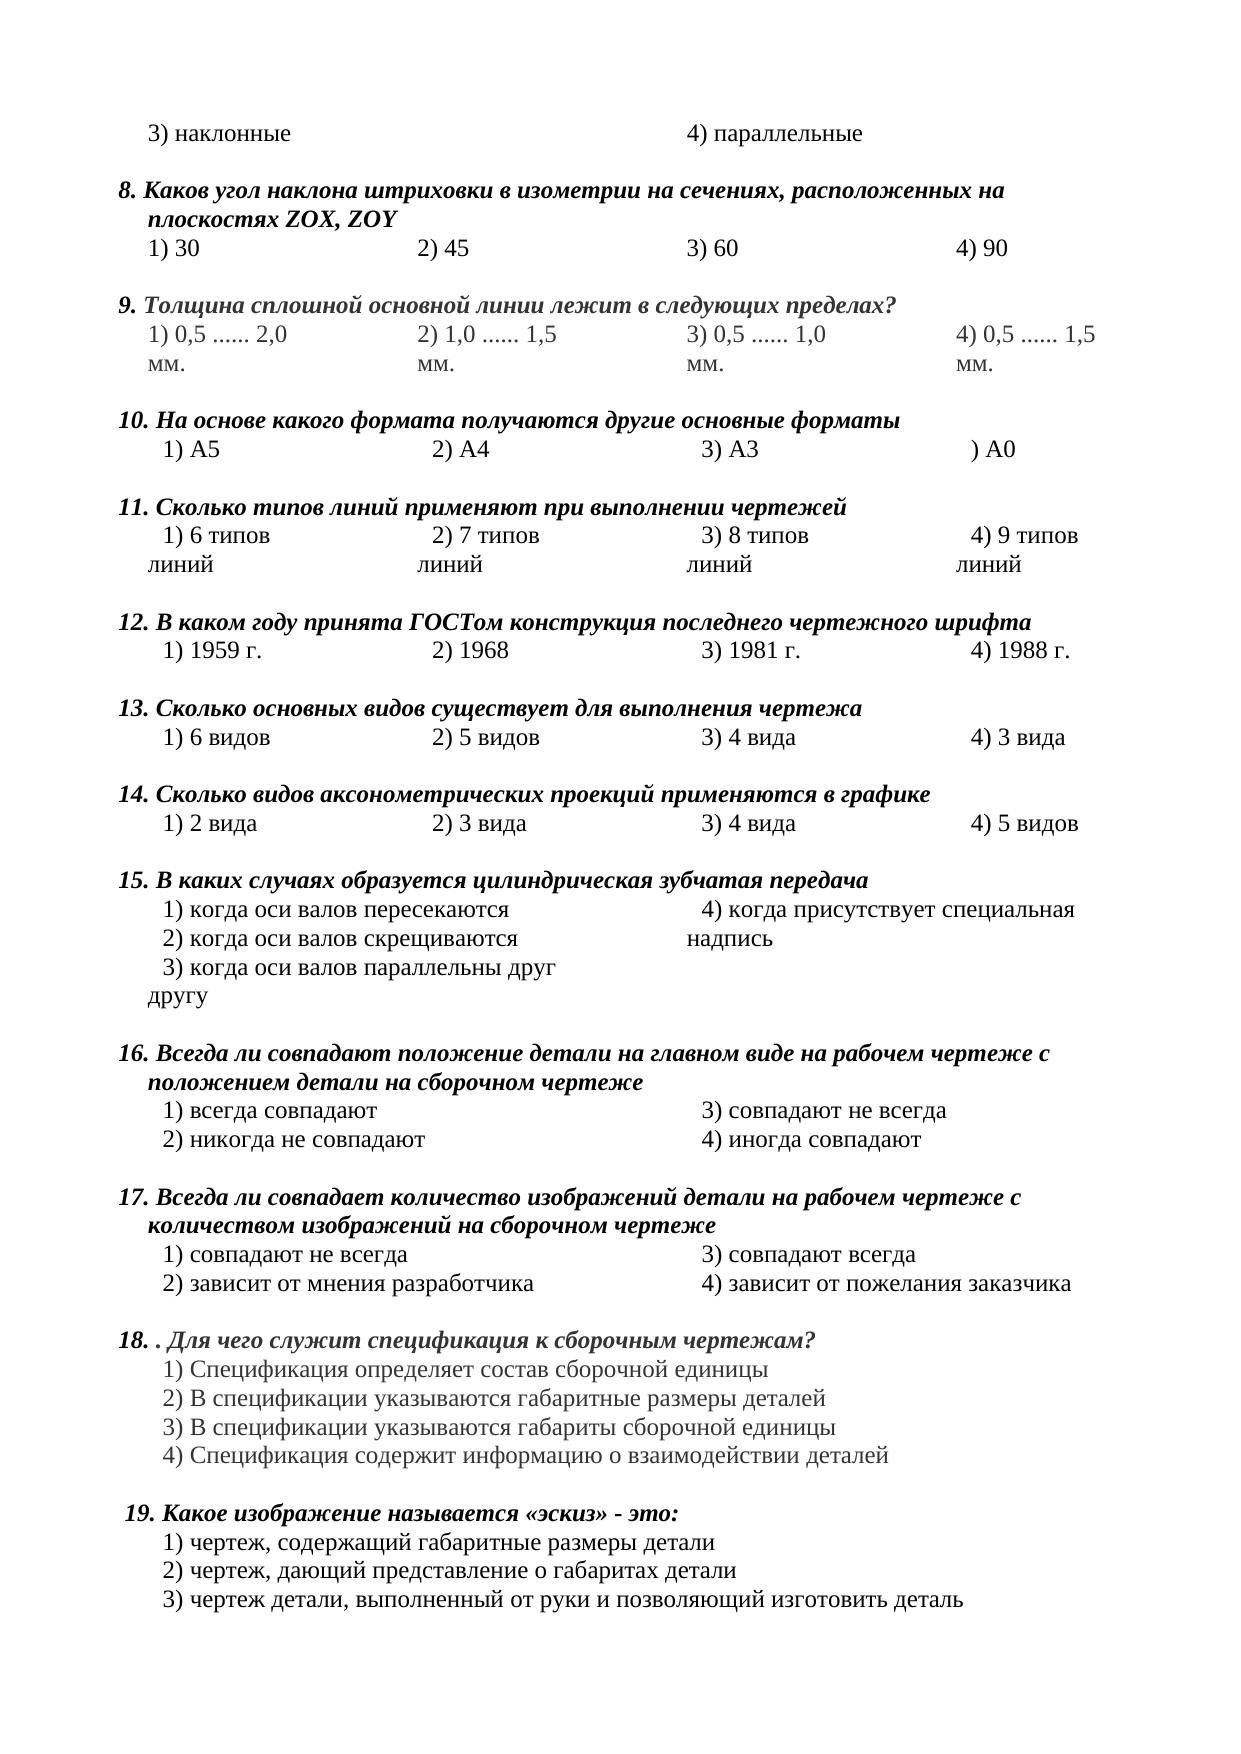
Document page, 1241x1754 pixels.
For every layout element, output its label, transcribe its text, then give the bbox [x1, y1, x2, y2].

text 2) 45 [417, 233, 583, 262]
text 1) 1959 г. [148, 636, 314, 664]
text 17. Всегда ли совпадает количество изображений детали на рабочем чертеже с количеством изображений на сборочном чертеже [118, 1182, 1122, 1239]
text 1) 0,5 ...... 2,0 мм. [148, 319, 314, 377]
text 2) В спецификации указываются габаритные размеры деталей [148, 1383, 1122, 1412]
text 2) 7 типов линий [417, 521, 583, 578]
text 1) 30 [148, 233, 314, 262]
text 4) зависит от пожелания заказчика [687, 1268, 1122, 1297]
text 12. В каком году принята ГОСТом конструкция последнего чертежного шрифта [118, 607, 1122, 636]
text 1) всегда совпадают [148, 1096, 583, 1124]
text 3) совпадают не всегда [687, 1096, 1122, 1124]
text 4) иногда совпадают [687, 1124, 1122, 1153]
text 2) когда оси валов скрещиваются [148, 923, 583, 952]
text 3) 4 вида [686, 722, 852, 751]
text 4) 3 вида [956, 722, 1122, 751]
text 1) чертеж, содержащий габаритные размеры детали [148, 1527, 1122, 1556]
text 13. Сколько основных видов существует для выполнения чертежа [118, 693, 1122, 722]
text 3) когда оси валов параллельны друг другу [148, 952, 583, 1009]
text 4) 0,5 ...... 1,5 мм. [956, 319, 1122, 377]
text 1) Спецификация определяет состав сборочной единицы [148, 1354, 1122, 1383]
text 1) А5 [148, 434, 314, 463]
text 9. Толщина сплошной основной линии лежит в следующих пределах? [118, 291, 1122, 319]
text 16. Всегда ли совпадают положение детали на главном виде на рабочем чертеже с положением детали на сборочном чертеже [118, 1038, 1122, 1096]
text 3) 60 [686, 233, 852, 262]
text 3) наклонные [148, 118, 583, 147]
text 1) когда оси валов пересекаются [148, 894, 583, 923]
text 4) 5 видов [956, 808, 1122, 837]
text 3) чертеж детали, выполненный от руки и позволяющий изготовить деталь [148, 1584, 1122, 1613]
text 1) 6 типов линий [148, 521, 314, 578]
text 18. . Для чего служит спецификация к сборочным чертежам? [118, 1326, 1122, 1354]
text 4) параллельные [687, 118, 1122, 147]
text 2) 3 вида [417, 808, 583, 837]
text 3) 4 вида [686, 808, 852, 837]
text 3) В спецификации указываются габариты сборочной единицы [148, 1412, 1122, 1441]
text 3) совпадают всегда [687, 1239, 1122, 1268]
text 1) 6 видов [148, 722, 314, 751]
text 2) 1,0 ...... 1,5 мм. [417, 319, 583, 377]
text 11. Сколько типов линий применяют при выполнении чертежей [118, 492, 1122, 521]
text 10. На основе какого формата получаются другие основные форматы [118, 406, 1122, 434]
text 4) 9 типов линий [956, 521, 1122, 578]
text 4) 90 [956, 233, 1122, 262]
text 3) 8 типов линий [686, 521, 852, 578]
text 2) никогда не совпадают [148, 1124, 583, 1153]
text 1) совпадают не всегда [148, 1239, 583, 1268]
text ) А0 [956, 434, 1122, 463]
text 3) А3 [686, 434, 852, 463]
text 3) 0,5 ...... 1,0 мм. [686, 319, 852, 377]
text 1) 2 вида [148, 808, 314, 837]
text 2) 5 видов [417, 722, 583, 751]
text 2) чертеж, дающий представление о габаритах детали [148, 1556, 1122, 1584]
text 4) Спецификация содержит информацию о взаимодействии деталей [148, 1441, 1122, 1469]
text 3) 1981 г. [686, 636, 852, 664]
text 2) 1968 [417, 636, 583, 664]
text 4) 1988 г. [956, 636, 1122, 664]
text 19. Какое изображение называется «эскиз» - это: [118, 1498, 1122, 1527]
text 14. Сколько видов аксонометрических проекций применяются в графике [118, 779, 1122, 808]
text 8. Каков угол наклона штриховки в изометрии на сечениях, расположенных на плоскостях ZOX, ZOY [118, 176, 1122, 233]
text 2) зависит от мнения разработчика [148, 1268, 583, 1297]
text 2) А4 [417, 434, 583, 463]
text 15. В каких случаях образуется цилиндрическая зубчатая передача [118, 866, 1122, 894]
text 4) когда присутствует специальная надпись [687, 894, 1122, 952]
